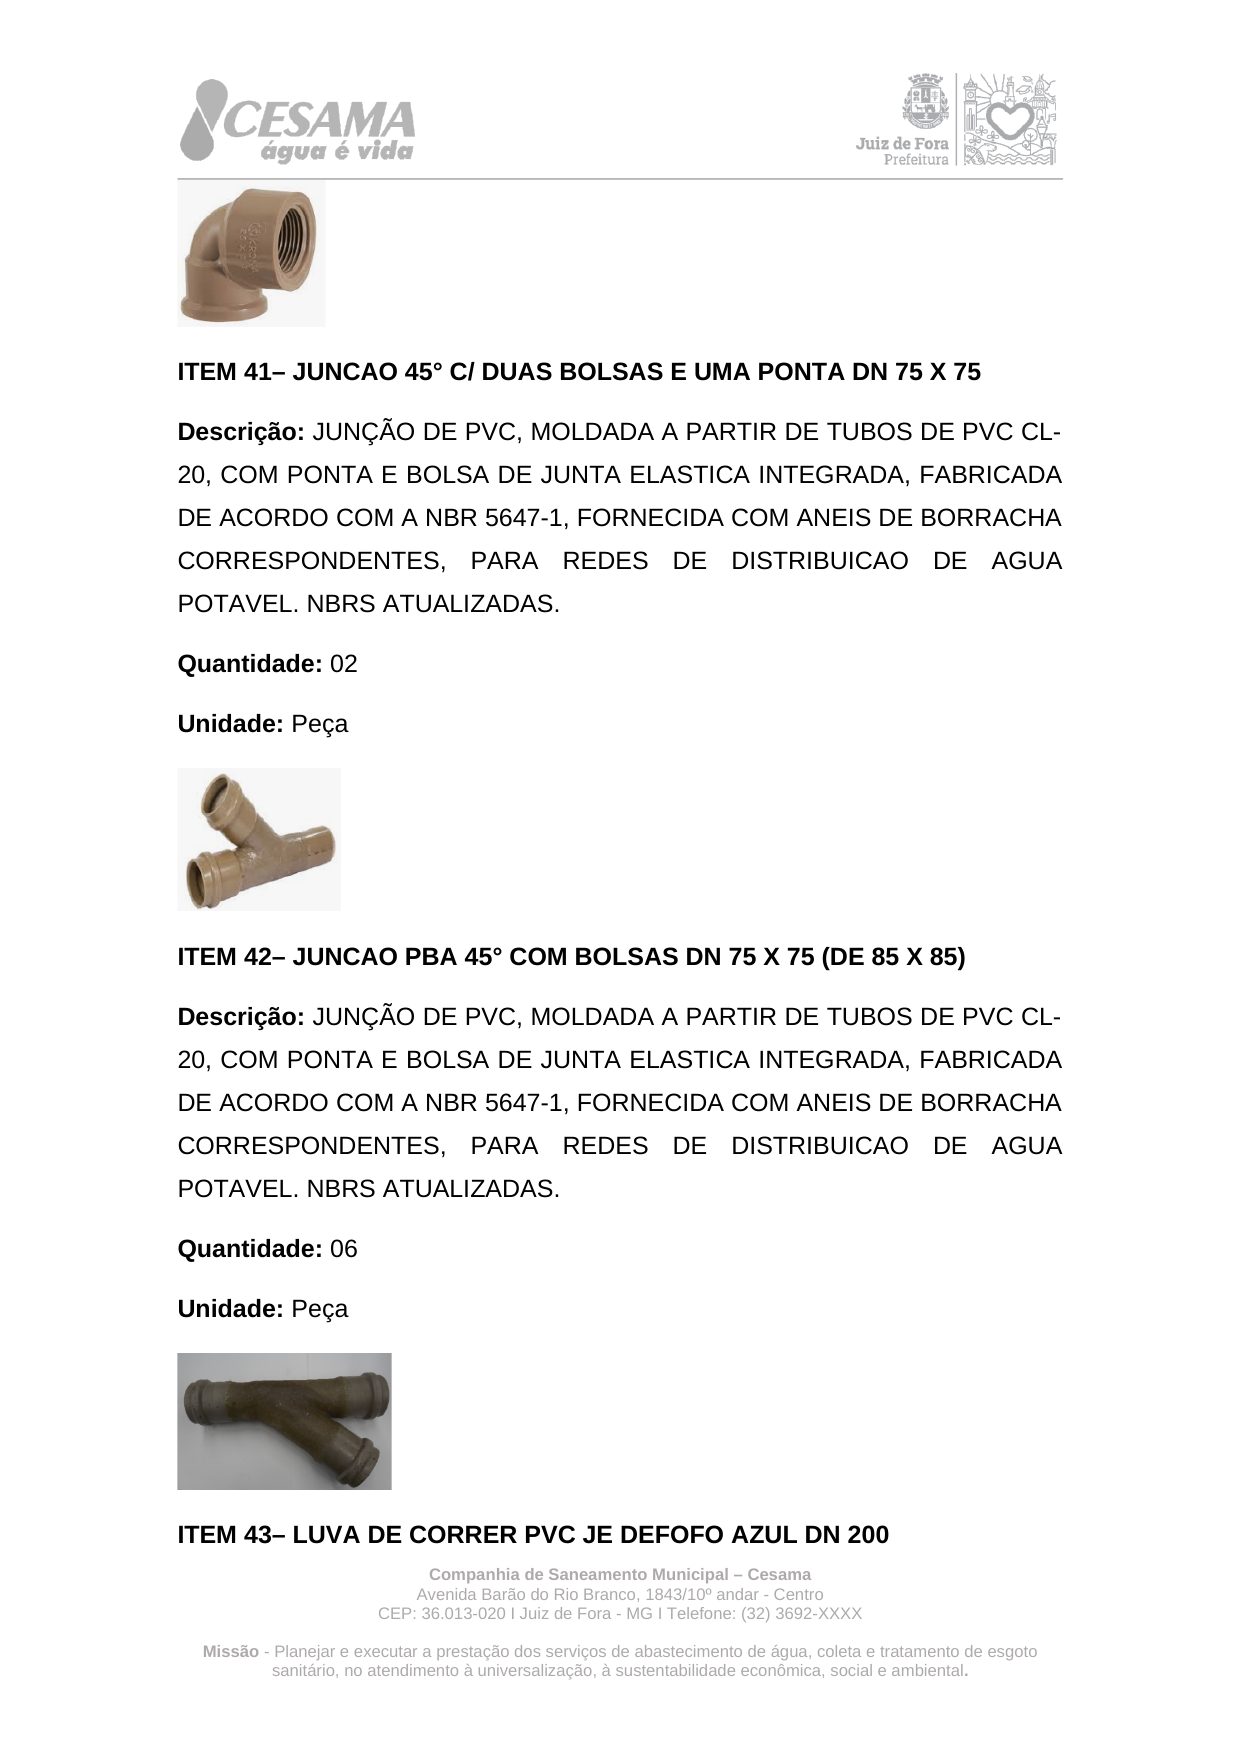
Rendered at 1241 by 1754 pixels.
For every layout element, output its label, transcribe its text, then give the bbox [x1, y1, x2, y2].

text Quantidade: 06 [177, 1234, 1063, 1262]
text ITEM 41– JUNCAO 45° C/ DUAS BOLSAS E UMA PONTA DN 75 X 75 [177, 357, 1063, 386]
picture [177, 73, 1064, 327]
picture [177, 768, 341, 911]
text ITEM 42– JUNCAO PBA 45° COM BOLSAS DN 75 X 75 (DE 85 X 85) [177, 942, 1063, 970]
text Unidade: Peça [177, 709, 1063, 738]
text Descrição: JUNÇÃO DE PVC, MOLDADA A PARTIR DE TUBOS DE PVC CL-20, COM PONTA E BOLSA DE JUNTA ELASTICA INTEGRADA, FABRICADA DE ACORDO COM A NBR 5647-1, FORNECIDA COM ANEIS DE BORRACHA CORRESPONDENTES, PARA REDES DE DISTRIBUICAO DE AGUA POTAVEL. NBRS ATUALIZADAS. [177, 1001, 1063, 1203]
text Unidade: Peça [177, 1293, 1063, 1322]
text ITEM 43– LUVA DE CORRER PVC JE DEFOFO AZUL DN 200 [177, 1520, 1063, 1549]
picture [177, 1353, 392, 1490]
text Quantidade: 02 [177, 649, 1063, 678]
text Descrição: JUNÇÃO DE PVC, MOLDADA A PARTIR DE TUBOS DE PVC CL-20, COM PONTA E BOLSA DE JUNTA ELASTICA INTEGRADA, FABRICADA DE ACORDO COM A NBR 5647-1, FORNECIDA COM ANEIS DE BORRACHA CORRESPONDENTES, PARA REDES DE DISTRIBUICAO DE AGUA POTAVEL. NBRS ATUALIZADAS. [177, 417, 1063, 618]
